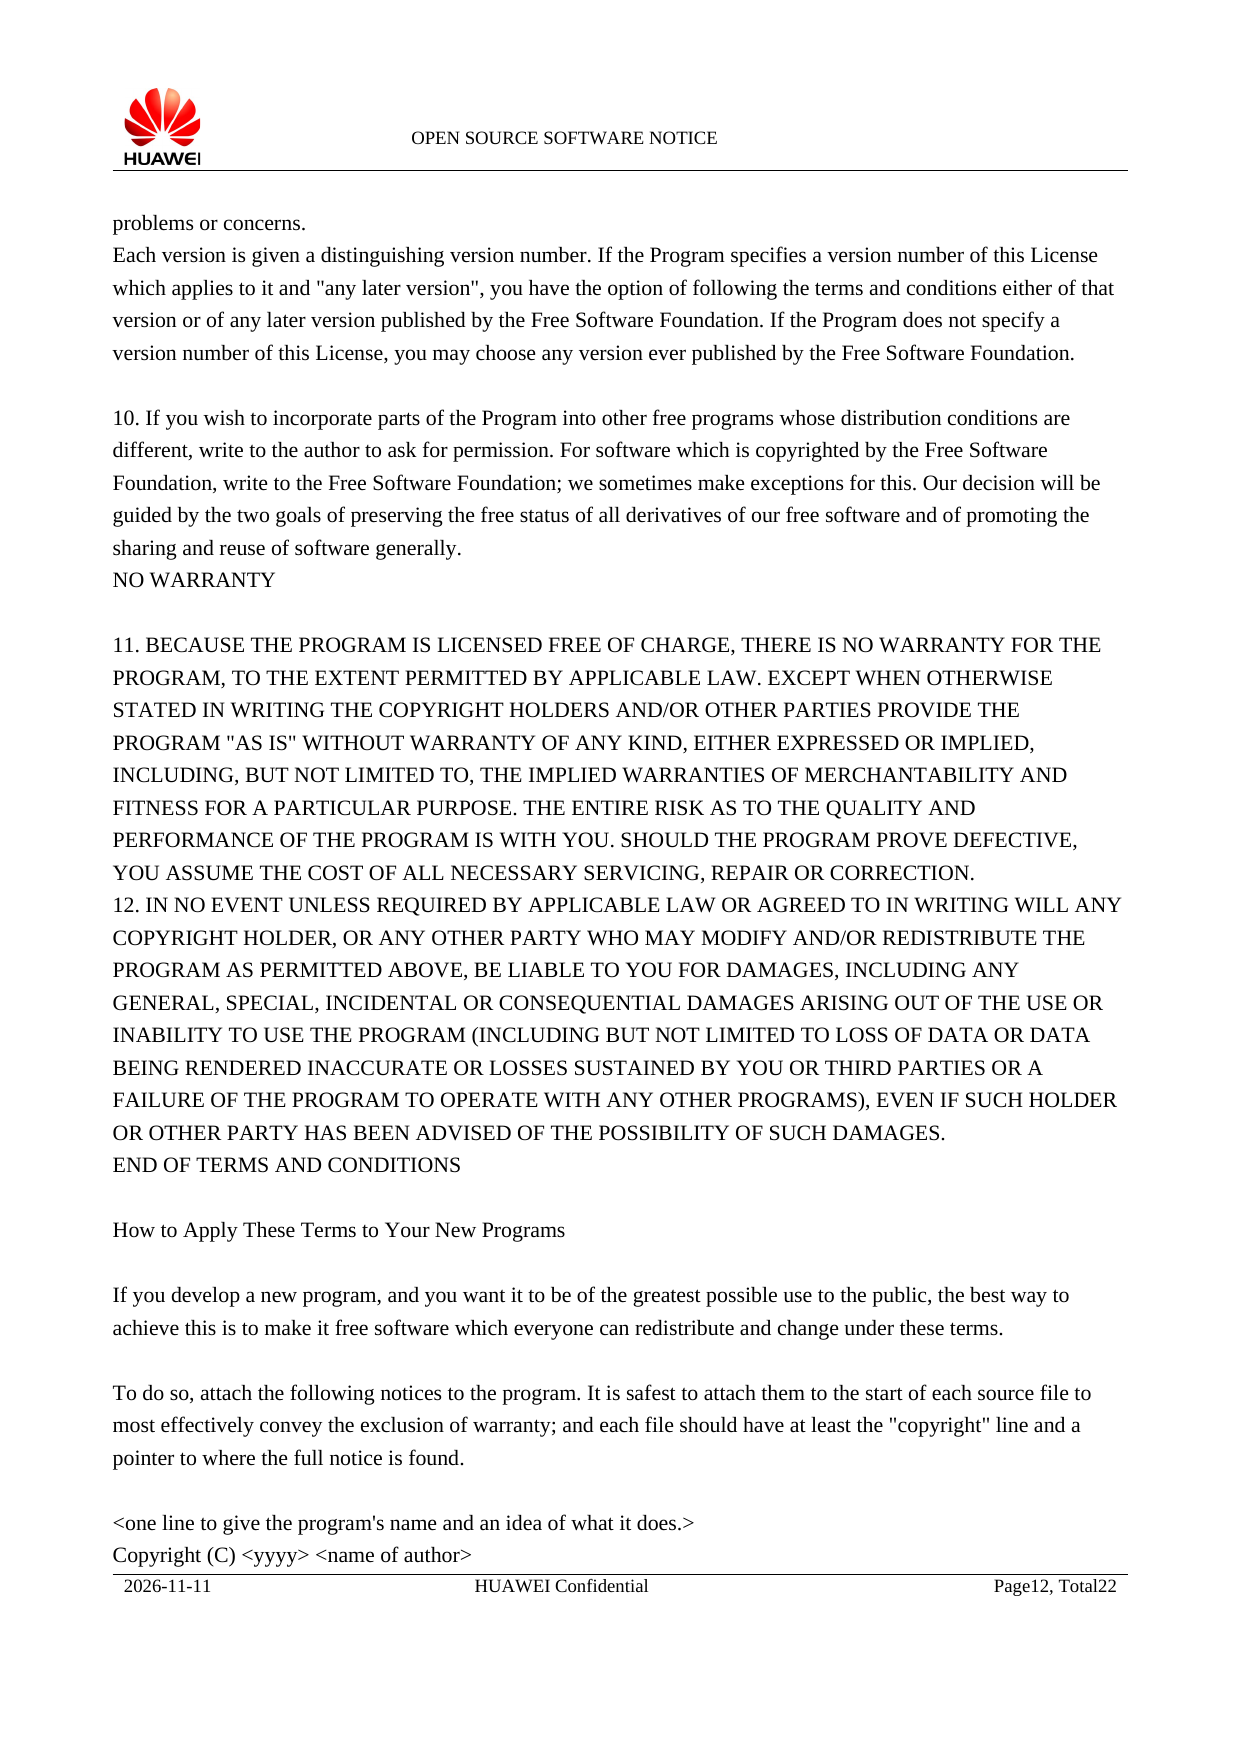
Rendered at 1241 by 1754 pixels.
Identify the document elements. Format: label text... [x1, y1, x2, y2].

picture [124, 88, 201, 165]
